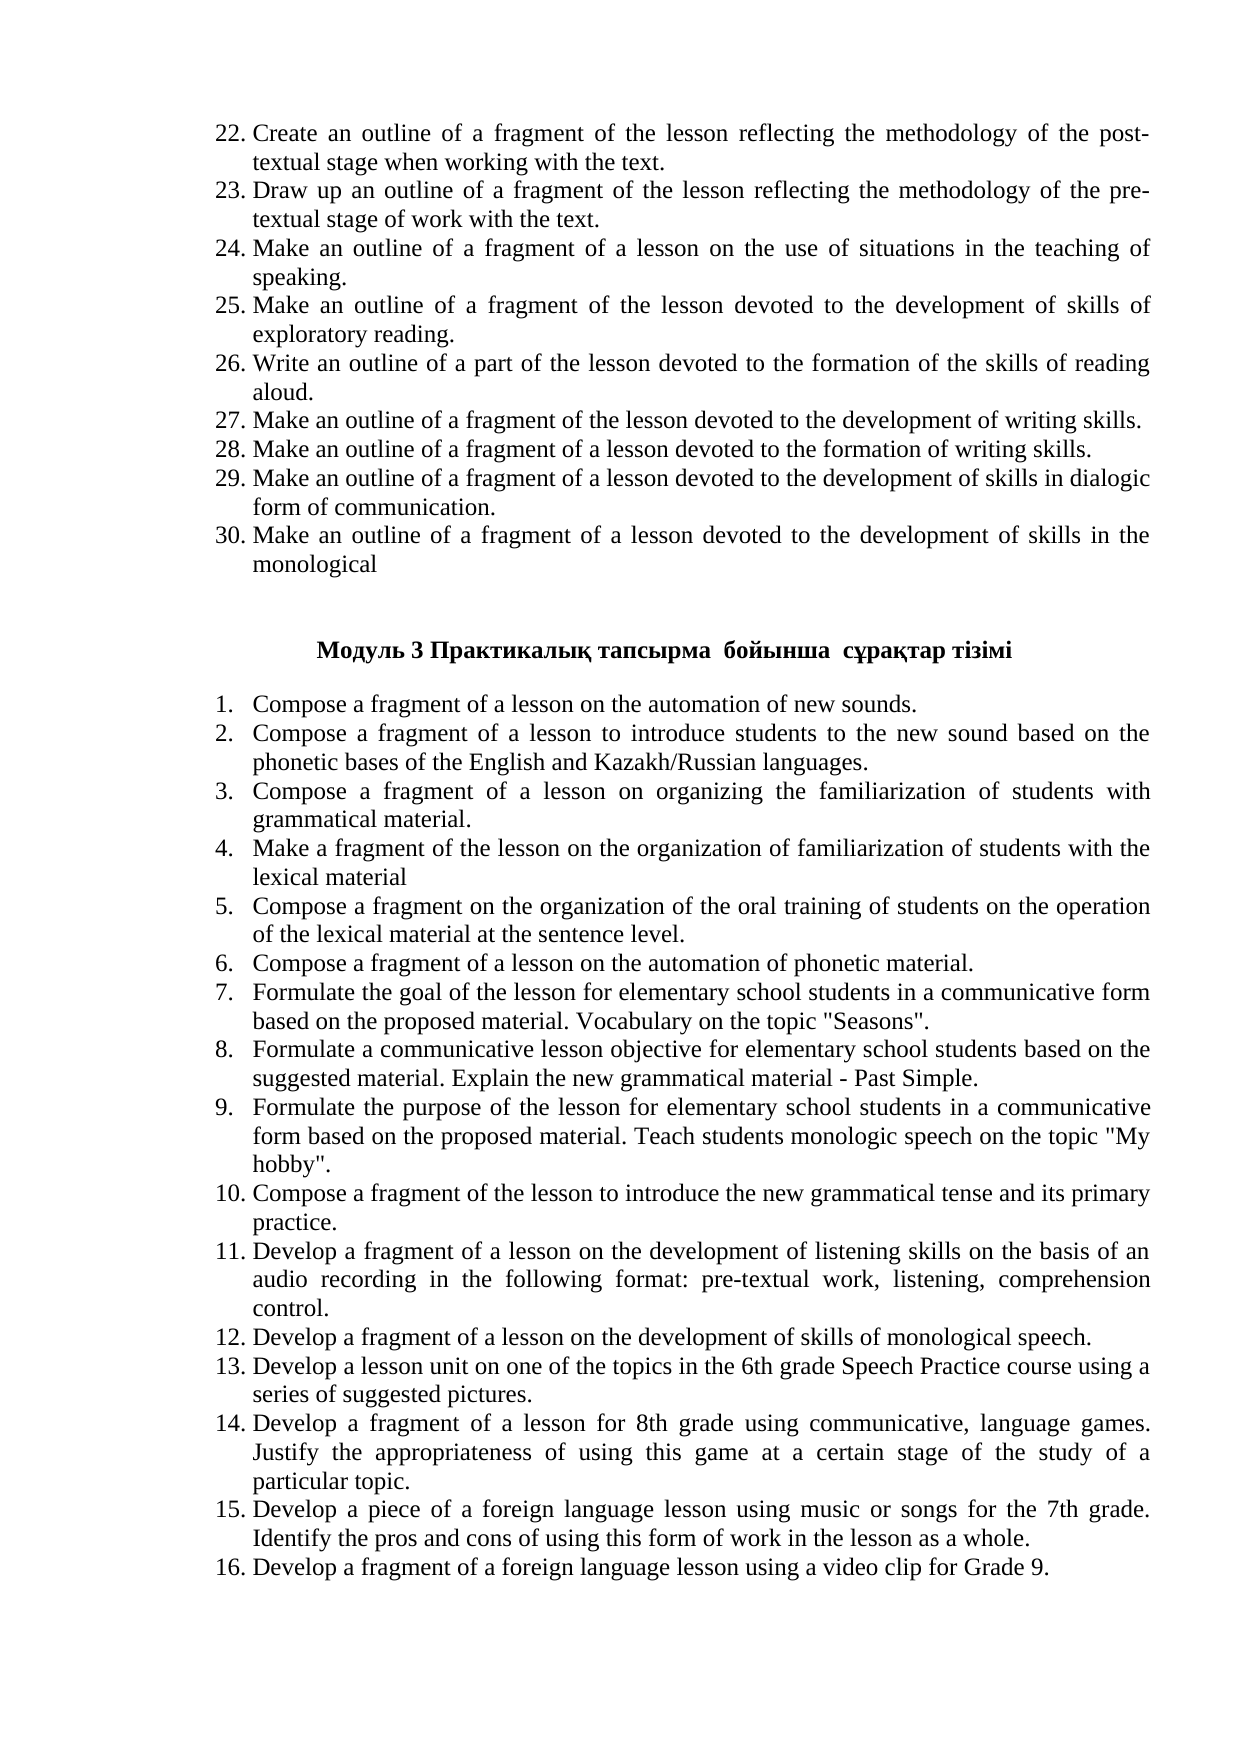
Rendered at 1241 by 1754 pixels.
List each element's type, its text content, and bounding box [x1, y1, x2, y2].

list Compose a fragment of the lesson to introduce the new grammatical tense and its primary practice. [215, 1178, 1152, 1236]
list Make an outline of a fragment of a lesson devoted to the formation of writing skills. [215, 434, 1152, 463]
list Make an outline of a fragment of a lesson devoted to the development of skills in dialogic form of communication. [215, 463, 1152, 521]
list Compose a fragment of a lesson to introduce students to the new sound based on the phonetic bases of the English and Kazakh/Russian languages. [215, 718, 1152, 776]
list Make an outline of a fragment of the lesson devoted to the development of skills of exploratory reading. [215, 291, 1152, 348]
list Compose a fragment of a lesson on the automation of phonetic material. [215, 948, 1152, 977]
list Make an outline of a fragment of a lesson on the use of situations in the teaching of speaking. [215, 233, 1152, 291]
list Compose a fragment of a lesson on the automation of new sounds. [215, 689, 1152, 718]
list Write an outline of a part of the lesson devoted to the formation of the skills of reading aloud. [215, 348, 1152, 406]
list Compose a fragment on the organization of the oral training of students on the operation of the lexical material at the sentence level. [215, 891, 1152, 948]
list Develop a fragment of a lesson for 8th grade using communicative, language games. Justify the appropriateness of using this game at a certain stage of the study of a particular topic. [215, 1408, 1152, 1494]
list Develop a piece of a foreign language lesson using music or songs for the 7th grade. Identify the pros and cons of using this form of work in the lesson as a whole. [215, 1494, 1152, 1552]
list Develop a fragment of a lesson on the development of skills of monological speech. [215, 1322, 1152, 1351]
list Create an outline of a fragment of the lesson reflecting the methodology of the post-textual stage when working with the text. [215, 118, 1152, 176]
list Develop a fragment of a lesson on the development of listening skills on the basis of an audio recording in the following format: pre-textual work, listening, comprehension control. [215, 1236, 1152, 1322]
list Formulate the purpose of the lesson for elementary school students in a communicative form based on the proposed material. Teach students monologic speech on the topic "My hobby". [215, 1092, 1152, 1178]
list Develop a lesson unit on one of the topics in the 6th grade Speech Practice course using a series of suggested pictures. [215, 1351, 1152, 1408]
list Compose a fragment of a lesson on organizing the familiarization of students with grammatical material. [215, 776, 1152, 833]
list Make a fragment of the lesson on the organization of familiarization of students with the lexical material [215, 833, 1152, 891]
list Make an outline of a fragment of the lesson devoted to the development of writing skills. [215, 406, 1152, 434]
list Formulate a communicative lesson objective for elementary school students based on the suggested material. Explain the new grammatical material - Past Simple. [215, 1034, 1152, 1092]
list Make an outline of a fragment of a lesson devoted to the development of skills in the monological [215, 521, 1152, 578]
text Модуль 3 Практикалық тапсырма бойынша сұрақтар тізімі [177, 636, 1152, 664]
list Develop a fragment of a foreign language lesson using a video clip for Grade 9. [215, 1552, 1152, 1581]
list Formulate the goal of the lesson for elementary school students in a communicative form based on the proposed material. Vocabulary on the topic "Seasons". [215, 977, 1152, 1034]
list Draw up an outline of a fragment of the lesson reflecting the methodology of the pre-textual stage of work with the text. [215, 176, 1152, 233]
